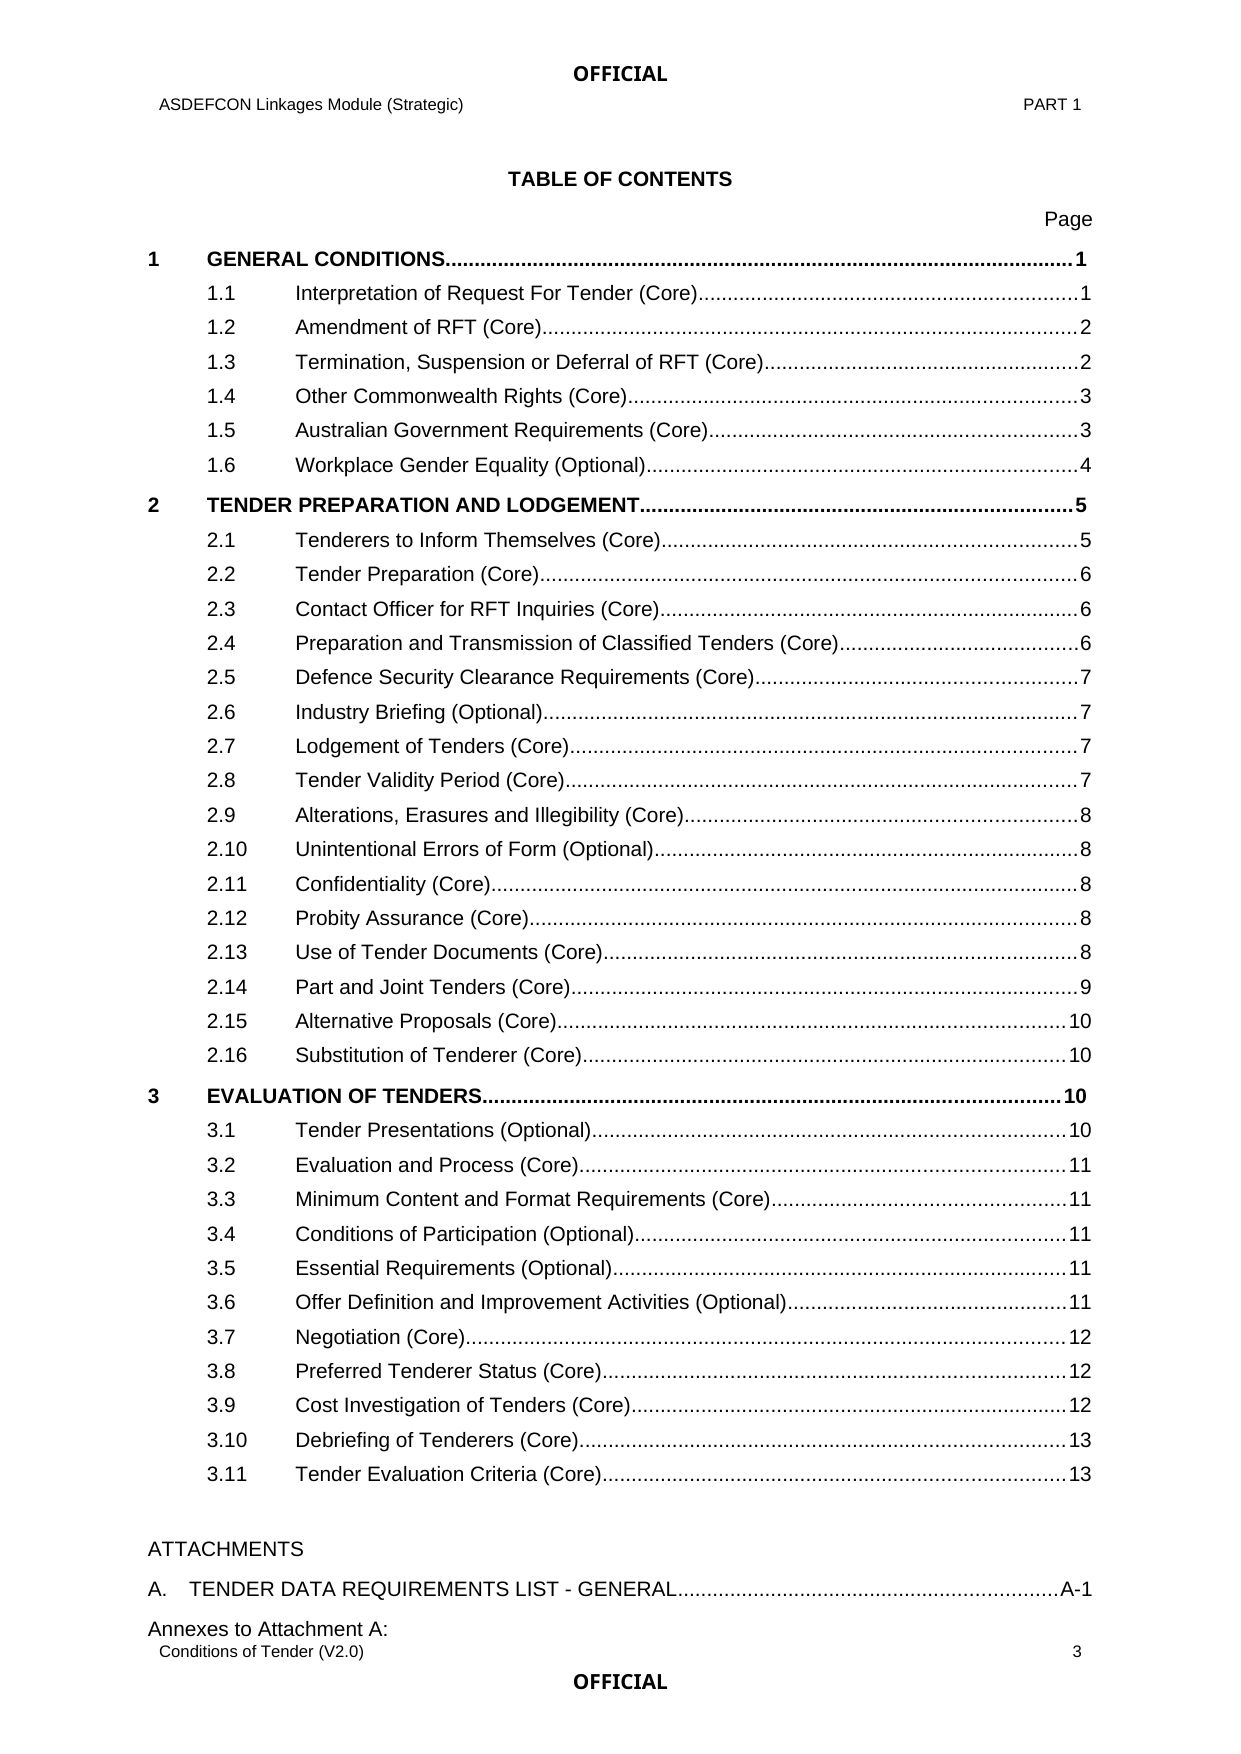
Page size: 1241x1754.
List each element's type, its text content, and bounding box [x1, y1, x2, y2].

text 3.5 Essential Requirements (Optional) 11 [207, 1256, 1093, 1280]
text 2.3 Contact Officer for RFT Inquiries (Core) 6 [207, 596, 1093, 620]
text 2.4 Preparation and Transmission of Classified Tenders (Core) 6 [207, 631, 1093, 655]
text 2.15 Alternative Proposals (Core) 10 [207, 1009, 1093, 1033]
text 3.4 Conditions of Participation (Optional) 11 [207, 1221, 1093, 1245]
title TABLE OF CONTENTS [148, 166, 1093, 190]
text 1.6 Workplace Gender Equality (Optional) 4 [207, 453, 1093, 477]
text 3.1 Tender Presentations (Optional) 10 [207, 1118, 1093, 1142]
text 3.3 Minimum Content and Format Requirements (Core) 11 [207, 1187, 1093, 1211]
text 1.3 Termination, Suspension or Deferral of RFT (Core) 2 [207, 349, 1093, 373]
text ATTACHMENTS [148, 1536, 1093, 1560]
text 3.11 Tender Evaluation Criteria (Core) 13 [207, 1462, 1093, 1486]
text 3 EVALUATION OF TENDERS 10 [148, 1084, 1093, 1108]
text 1 GENERAL CONDITIONS 1 [148, 246, 1093, 270]
text 2.8 Tender Validity Period (Core) 7 [207, 768, 1093, 792]
text 1.5 Australian Government Requirements (Core) 3 [207, 418, 1093, 442]
text 2.9 Alterations, Erasures and Illegibility (Core) 8 [207, 803, 1093, 827]
text 3.9 Cost Investigation of Tenders (Core) 12 [207, 1393, 1093, 1417]
text 2.7 Lodgement of Tenders (Core) 7 [207, 734, 1093, 758]
text 2.6 Industry Briefing (Optional) 7 [207, 699, 1093, 723]
list Annexes to Attachment A: [148, 1616, 1093, 1640]
text 2.13 Use of Tender Documents (Core) 8 [207, 940, 1093, 964]
text 3.2 Evaluation and Process (Core) 11 [207, 1153, 1093, 1177]
text 1.1 Interpretation of Request For Tender (Core) 1 [207, 281, 1093, 305]
text 2.10 Unintentional Errors of Form (Optional) 8 [207, 837, 1093, 861]
text 3.7 Negotiation (Core) 12 [207, 1324, 1093, 1348]
text 2.5 Defence Security Clearance Requirements (Core) 7 [207, 665, 1093, 689]
text 2 TENDER PREPARATION AND LODGEMENT 5 [148, 493, 1093, 517]
text 3.6 Offer Definition and Improvement Activities (Optional) 11 [207, 1290, 1093, 1314]
list TENDER DATA REQUIREMENTS LIST - GENERAL A-1 [148, 1576, 1093, 1600]
text 1.4 Other Commonwealth Rights (Core) 3 [207, 384, 1093, 408]
text 2.16 Substitution of Tenderer (Core) 10 [207, 1043, 1093, 1067]
text Page [148, 206, 1093, 230]
text 2.14 Part and Joint Tenders (Core) 9 [207, 974, 1093, 998]
text 3.10 Debriefing of Tenderers (Core) 13 [207, 1428, 1093, 1452]
text 2.1 Tenderers to Inform Themselves (Core) 5 [207, 528, 1093, 552]
text 2.12 Probity Assurance (Core) 8 [207, 906, 1093, 930]
text 3.8 Preferred Tenderer Status (Core) 12 [207, 1359, 1093, 1383]
text 2.2 Tender Preparation (Core) 6 [207, 562, 1093, 586]
text 2.11 Confidentiality (Core) 8 [207, 871, 1093, 895]
text 1.2 Amendment of RFT (Core) 2 [207, 315, 1093, 339]
